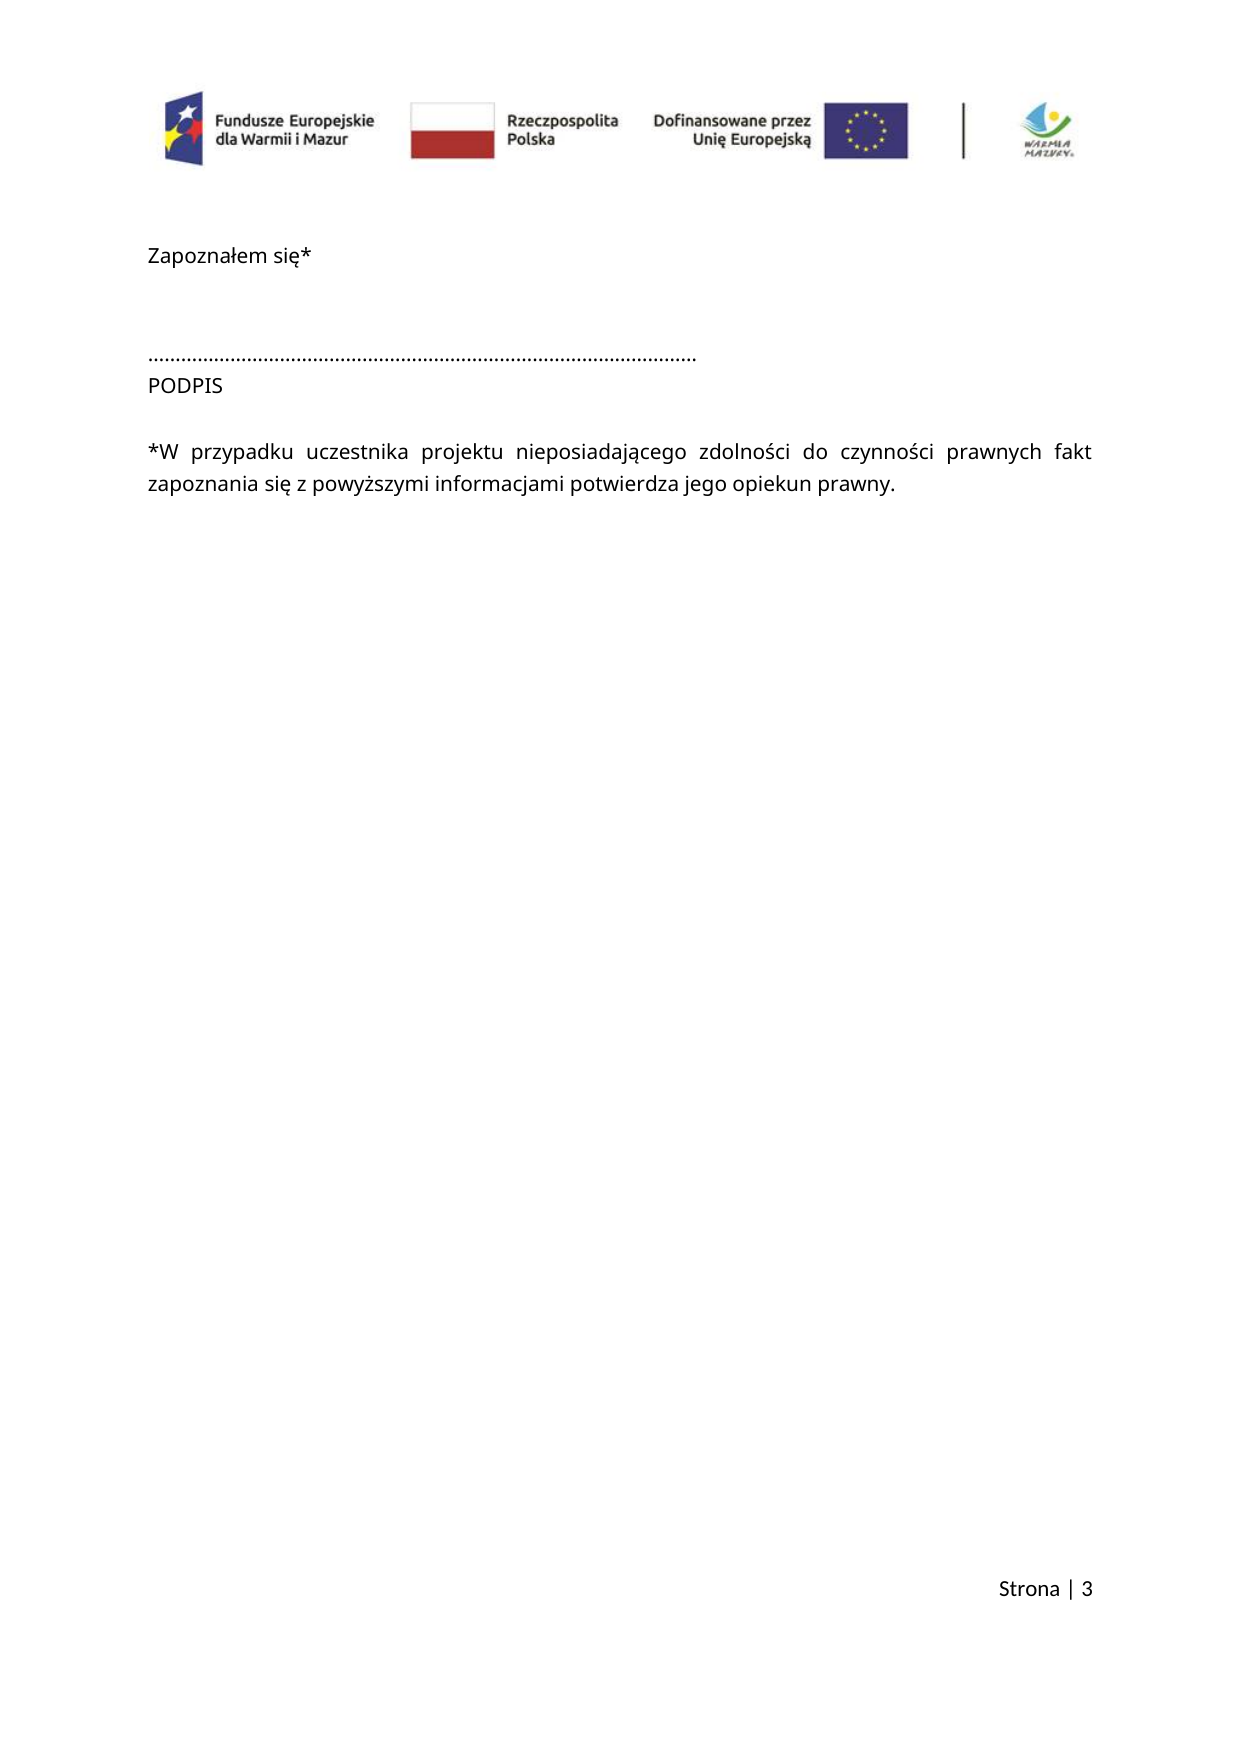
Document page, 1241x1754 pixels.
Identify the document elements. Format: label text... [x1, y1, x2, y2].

text Zapoznałem się* [148, 241, 1093, 270]
picture [147, 73, 1091, 183]
text *W przypadku uczestnika projektu nieposiadającego zdolności do czynności prawnych fakt zapoznania się z powyższymi informacjami potwierdza jego opiekun prawny. [148, 437, 1093, 498]
text ………………………………….…………………………………………………… [148, 339, 1093, 367]
text PODPIS [148, 372, 1093, 400]
